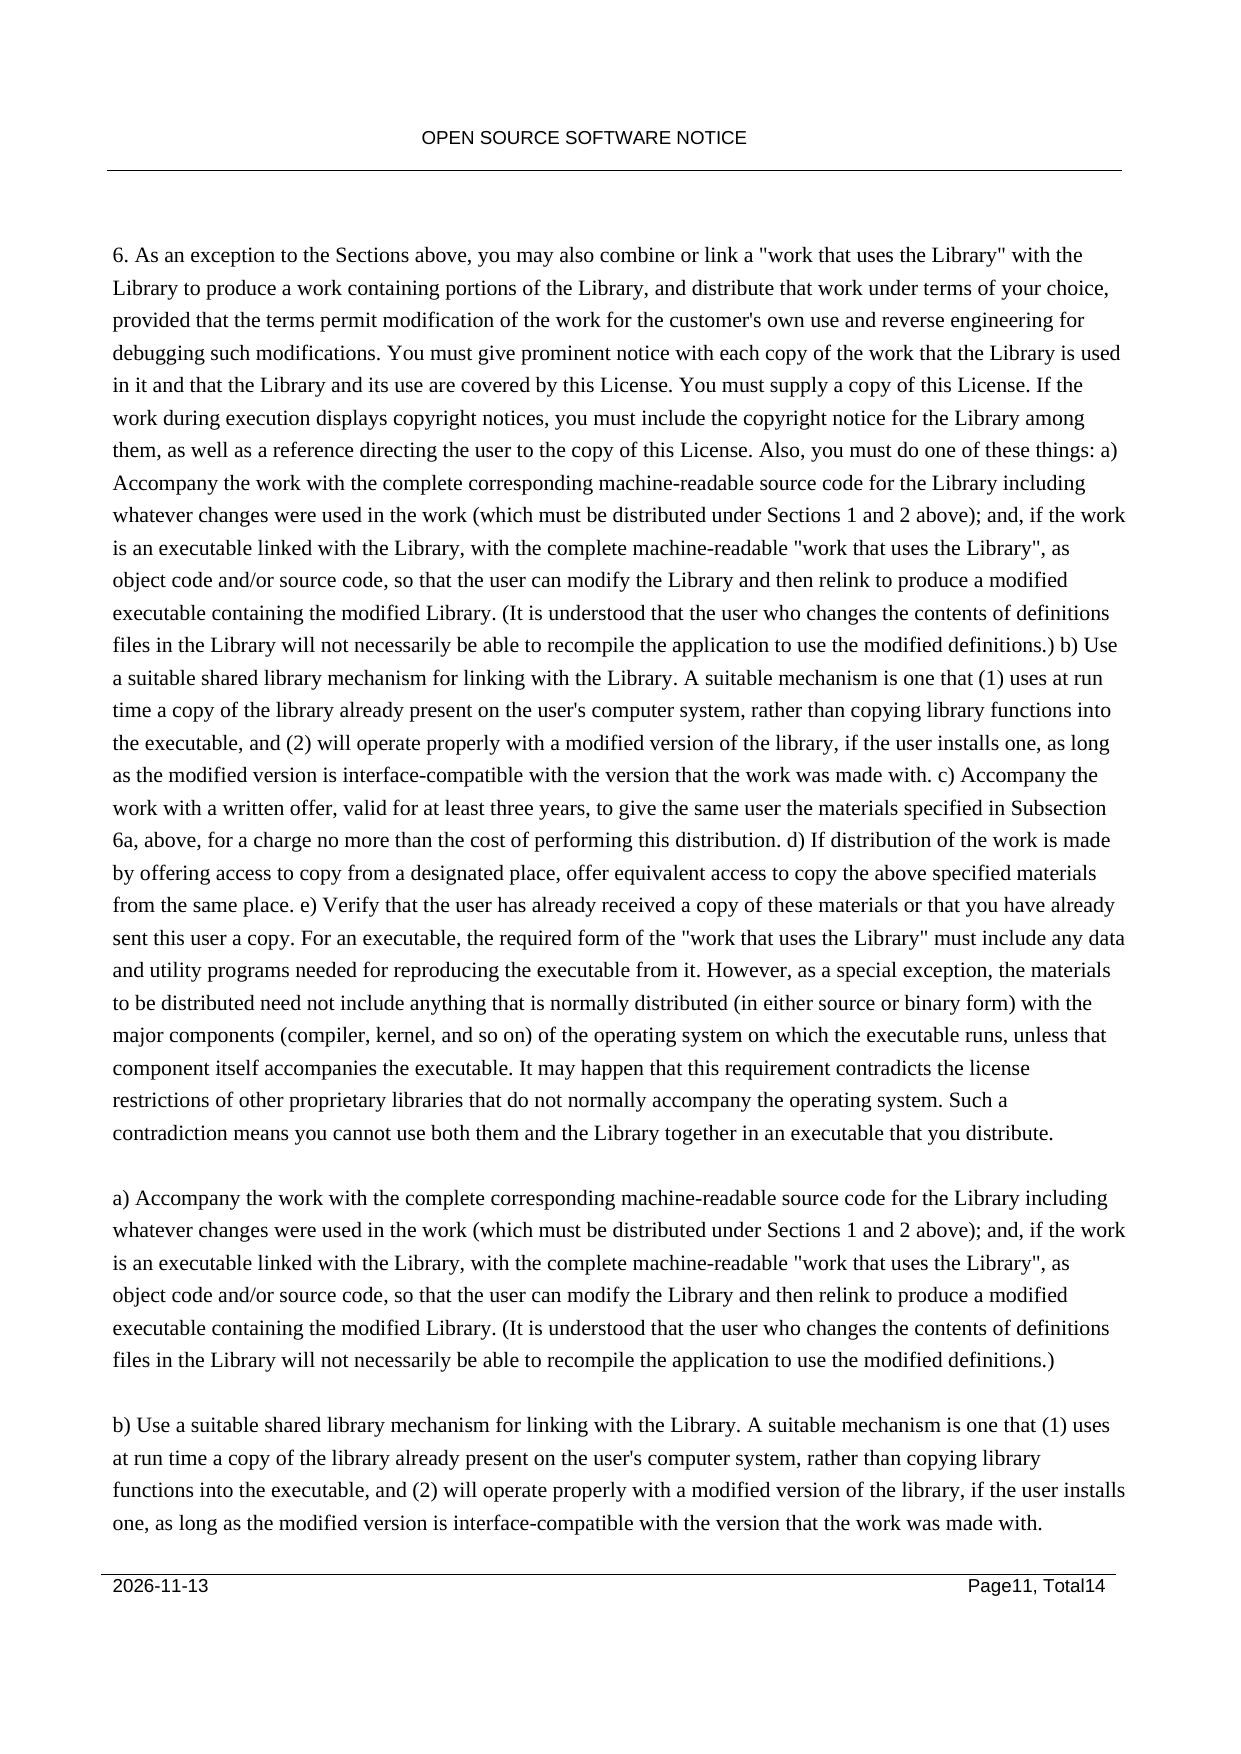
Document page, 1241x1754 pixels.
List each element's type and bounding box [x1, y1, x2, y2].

text [112, 206, 1128, 1539]
